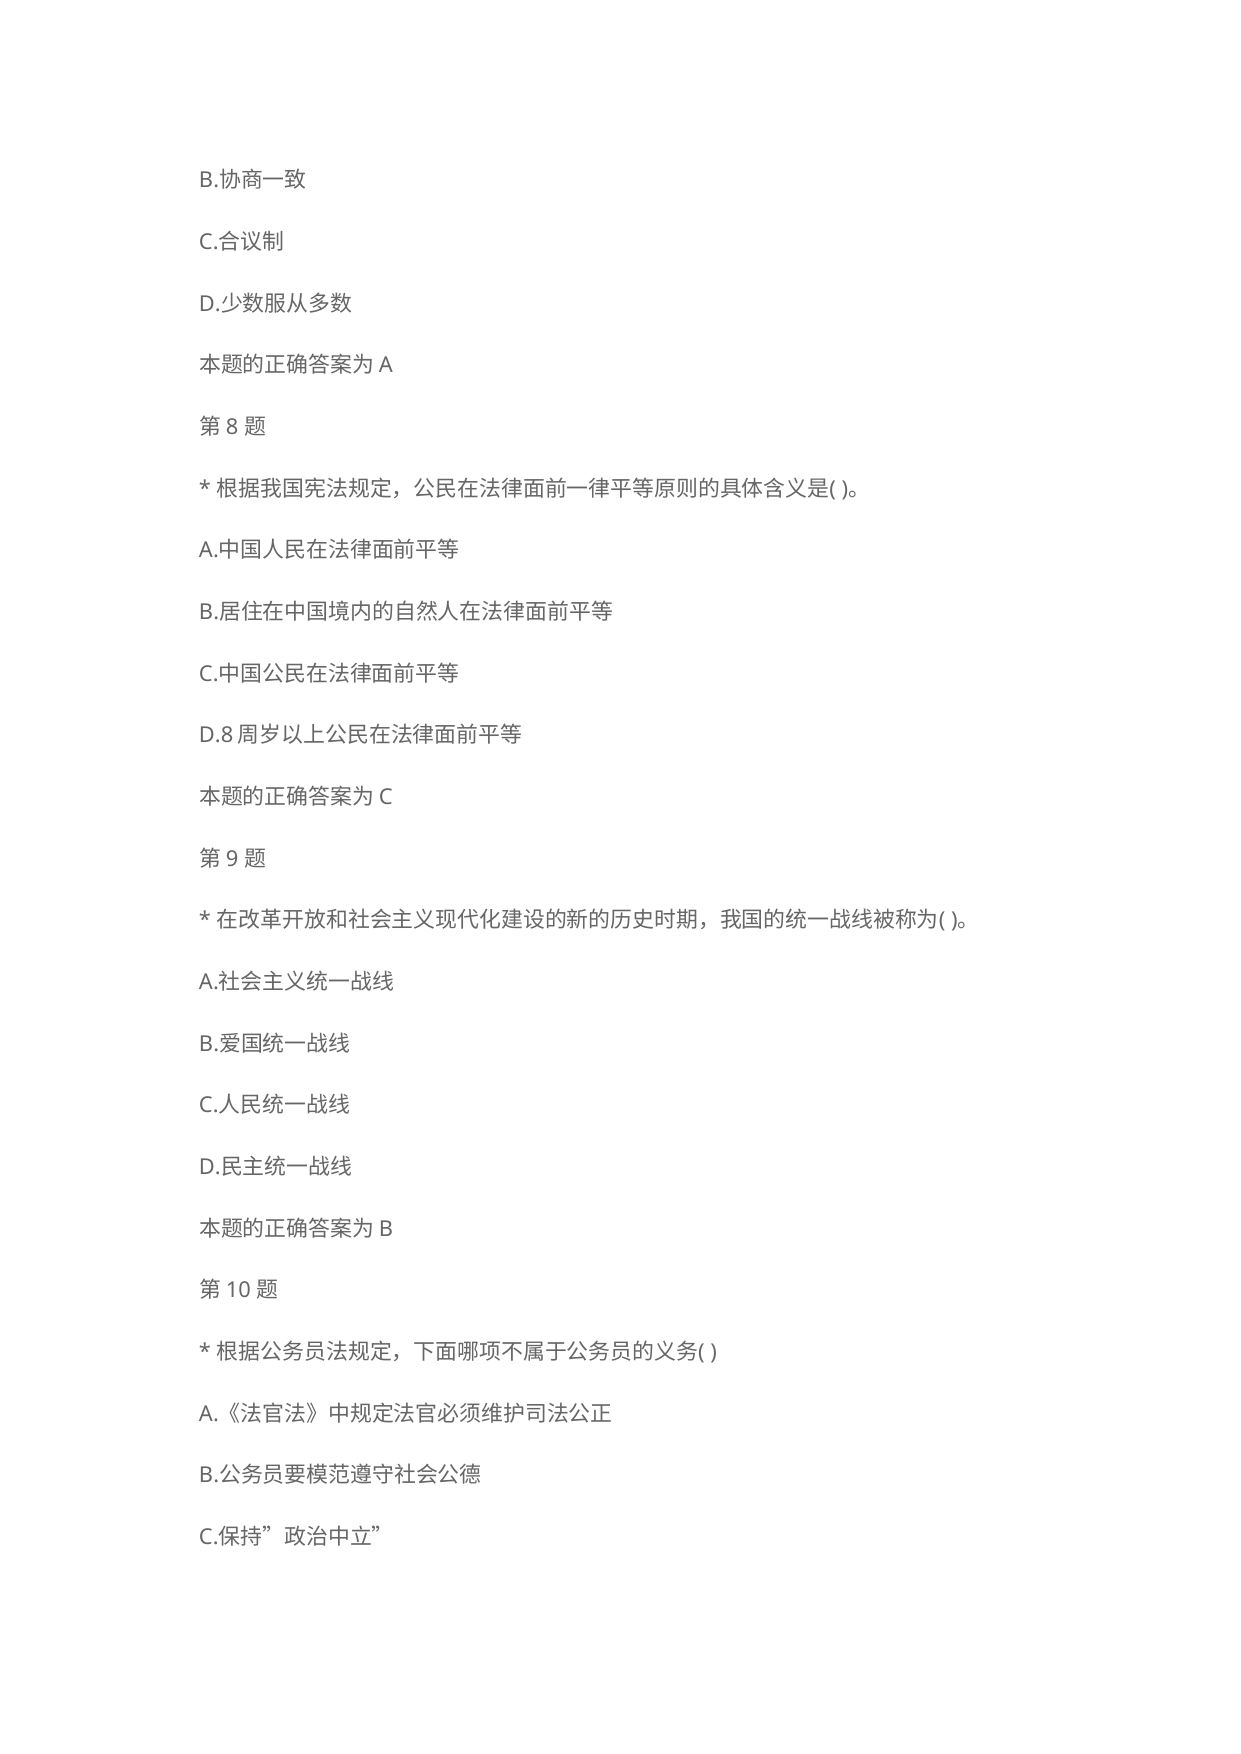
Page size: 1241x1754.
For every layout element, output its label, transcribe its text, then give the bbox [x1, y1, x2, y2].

text 本题的正确答案为 C [187, 779, 1053, 811]
text * 在改革开放和社会主义现代化建设的新的历史时期，我国的统一战线被称为( )。 [187, 902, 1053, 934]
text 本题的正确答案为 B [187, 1210, 1053, 1243]
text D.少数服从多数 [187, 285, 1053, 318]
text 第 9 题 [187, 840, 1053, 873]
text B.爱国统一战线 [187, 1025, 1053, 1058]
text D.8周岁以上公民在法律面前平等 [187, 717, 1053, 749]
text A.社会主义统一战线 [187, 964, 1053, 996]
text A.中国人民在法律面前平等 [187, 532, 1053, 564]
text D.民主统一战线 [187, 1149, 1053, 1181]
text 本题的正确答案为 A [187, 347, 1053, 379]
text * 根据公务员法规定，下面哪项不属于公务员的义务( ) [187, 1334, 1053, 1366]
text * 根据我国宪法规定，公民在法律面前一律平等原则的具体含义是( )。 [187, 470, 1053, 503]
text B.公务员要模范遵守社会公德 [187, 1457, 1053, 1489]
text C.中国公民在法律面前平等 [187, 655, 1053, 688]
text C.保持”政治中立” [187, 1519, 1053, 1551]
text B.居住在中国境内的自然人在法律面前平等 [187, 594, 1053, 626]
text 第 8 题 [187, 409, 1053, 441]
text 第 10 题 [187, 1272, 1053, 1304]
text C.人民统一战线 [187, 1087, 1053, 1119]
text A.《法官法》中规定法官必须维护司法公正 [187, 1395, 1053, 1428]
text C.合议制 [187, 224, 1053, 256]
text B.协商一致 [187, 162, 1053, 194]
